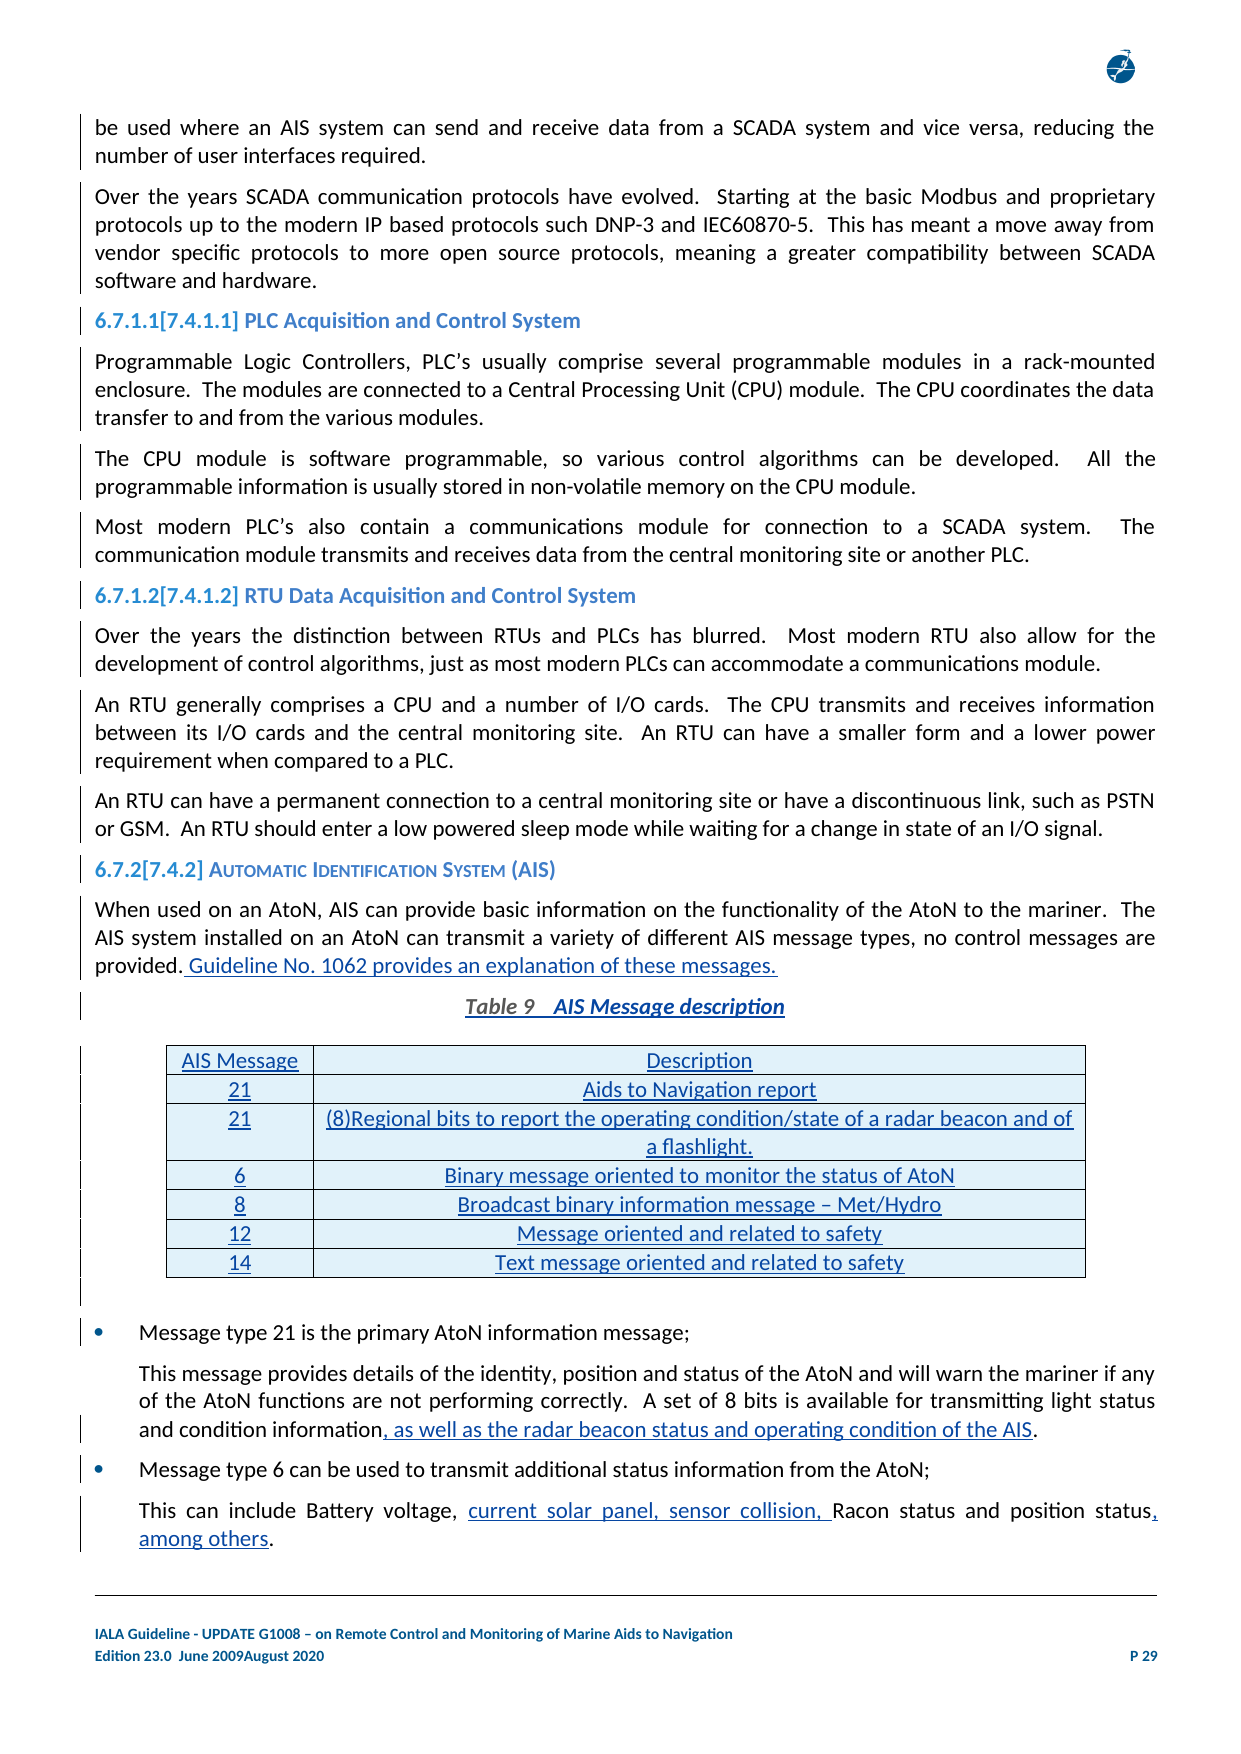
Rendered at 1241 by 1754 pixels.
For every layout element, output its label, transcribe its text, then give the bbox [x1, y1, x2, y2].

text This message provides details of the identity, position and status of the AtoN and will warn the mariner if any of the AtoN functions are not performing correctly. A set of 8 bits is available for transmitting light status and condition information. [139, 1359, 1157, 1443]
text An RTU generally comprises a CPU and a number of I/O cards. The CPU transmits and receives information between its I/O cards and the central monitoring site. An RTU can have a smaller form and a lower power requirement when compared to a PLC. [94, 690, 1157, 774]
subtitle PLC Acquisition and Control System [94, 307, 1157, 335]
text An RTU can have a permanent connection to a central monitoring site or have a discontinuous link, such as PSTN or GSM. An RTU should enter a low powered sleep mode while waiting for a change in state of an I/O signal. [94, 786, 1157, 842]
text Over the years SCADA communication protocols have evolved. Starting at the basic Modbus and proprietary protocols up to the modern IP based protocols such DNP-3 and IEC60870-5. This has meant a move away from vendor specific protocols to more open source protocols, meaning a greater compatibility between SCADA software and hardware. [94, 182, 1157, 294]
picture [1075, 0, 1194, 118]
text Message type 21 is the primary AtoN information message; [94, 1318, 1157, 1346]
subtitle RTU Data Acquisition and Control System [94, 581, 1157, 609]
subtitle Automatic Identification System (AIS) [94, 855, 1157, 883]
text The CPU module is software programmable, so various control algorithms can be developed. All the programmable information is usually stored in non-volatile memory on the CPU module. [94, 444, 1157, 500]
text Programmable Logic Controllers, PLC’s usually comprise several programmable modules in a rack-mounted enclosure. The modules are connected to a Central Processing Unit (CPU) module. The CPU coordinates the data transfer to and from the various modules. [94, 347, 1157, 431]
text This can include Battery voltage, Racon status and position status. [139, 1496, 1157, 1552]
text Over the years the distinction between RTUs and PLCs has blurred. Most modern RTU also allow for the development of control algorithms, just as most modern PLCs can accommodate a communications module. [94, 621, 1157, 677]
text Most modern PLC’s also contain a communications module for connection to a SCADA system. The communication module transmits and receives data from the central monitoring site or another PLC. [94, 512, 1157, 568]
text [94, 113, 1157, 169]
text Message type 6 can be used to transmit additional status information from the AtoN; [94, 1455, 1157, 1483]
text When used on an AtoN, AIS can provide basic information on the functionality of the AtoN to the mariner. The AIS system installed on an AtoN can transmit a variety of different AIS message types, no control messages are provided. [94, 896, 1157, 979]
